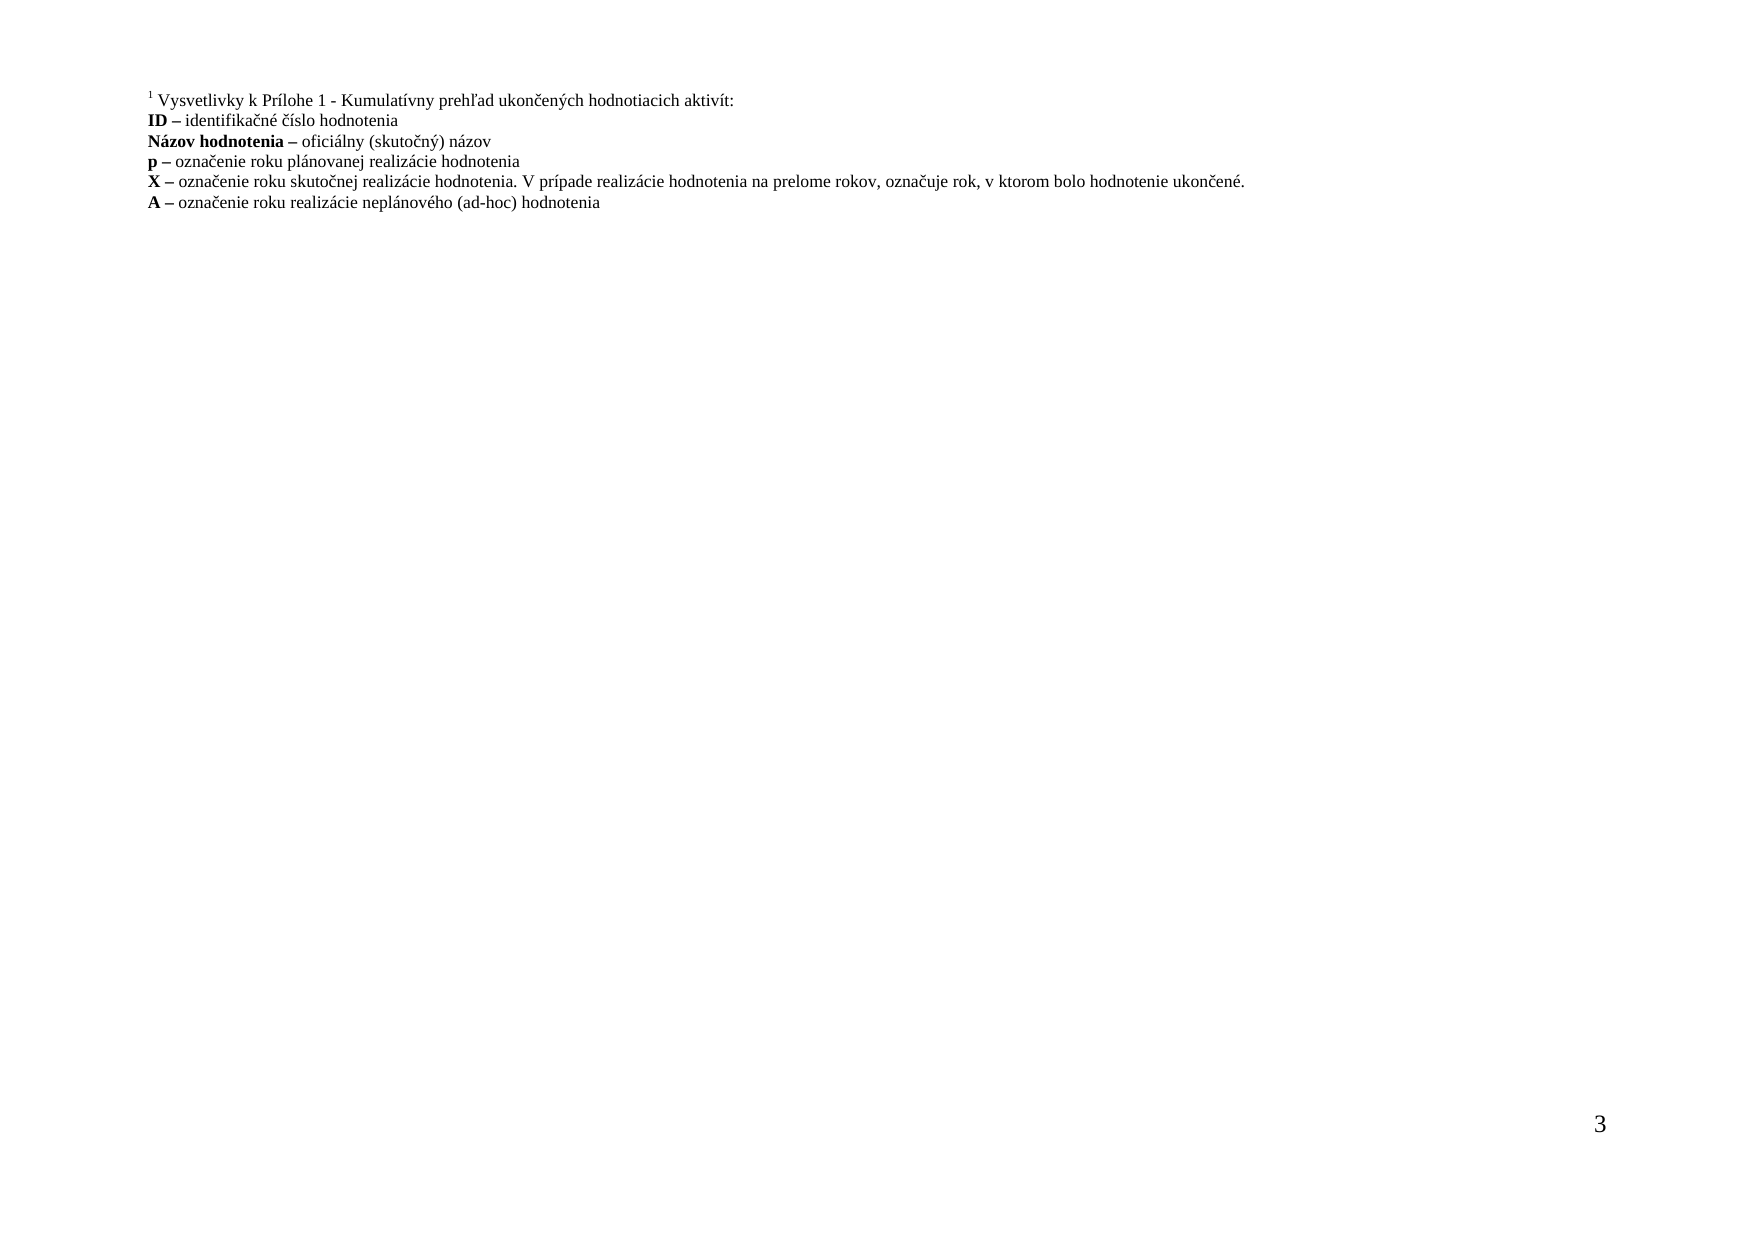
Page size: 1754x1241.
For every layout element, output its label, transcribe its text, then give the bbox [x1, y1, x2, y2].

text p – označenie roku plánovanej realizácie hodnotenia [148, 151, 1606, 171]
text Názov hodnotenia – oficiálny (skutočný) názov [148, 131, 1606, 151]
text 1 Vysvetlivky k Prílohe 1 - Kumulatívny prehľad ukončených hodnotiacich aktivít: [148, 89, 1606, 110]
text A – označenie roku realizácie neplánového (ad-hoc) hodnotenia [148, 191, 1606, 212]
text X – označenie roku skutočnej realizácie hodnotenia. V prípade realizácie hodnotenia na prelome rokov, označuje rok, v ktorom bolo hodnotenie ukončené. [148, 171, 1606, 191]
text ID – identifikačné číslo hodnotenia [148, 110, 1606, 131]
